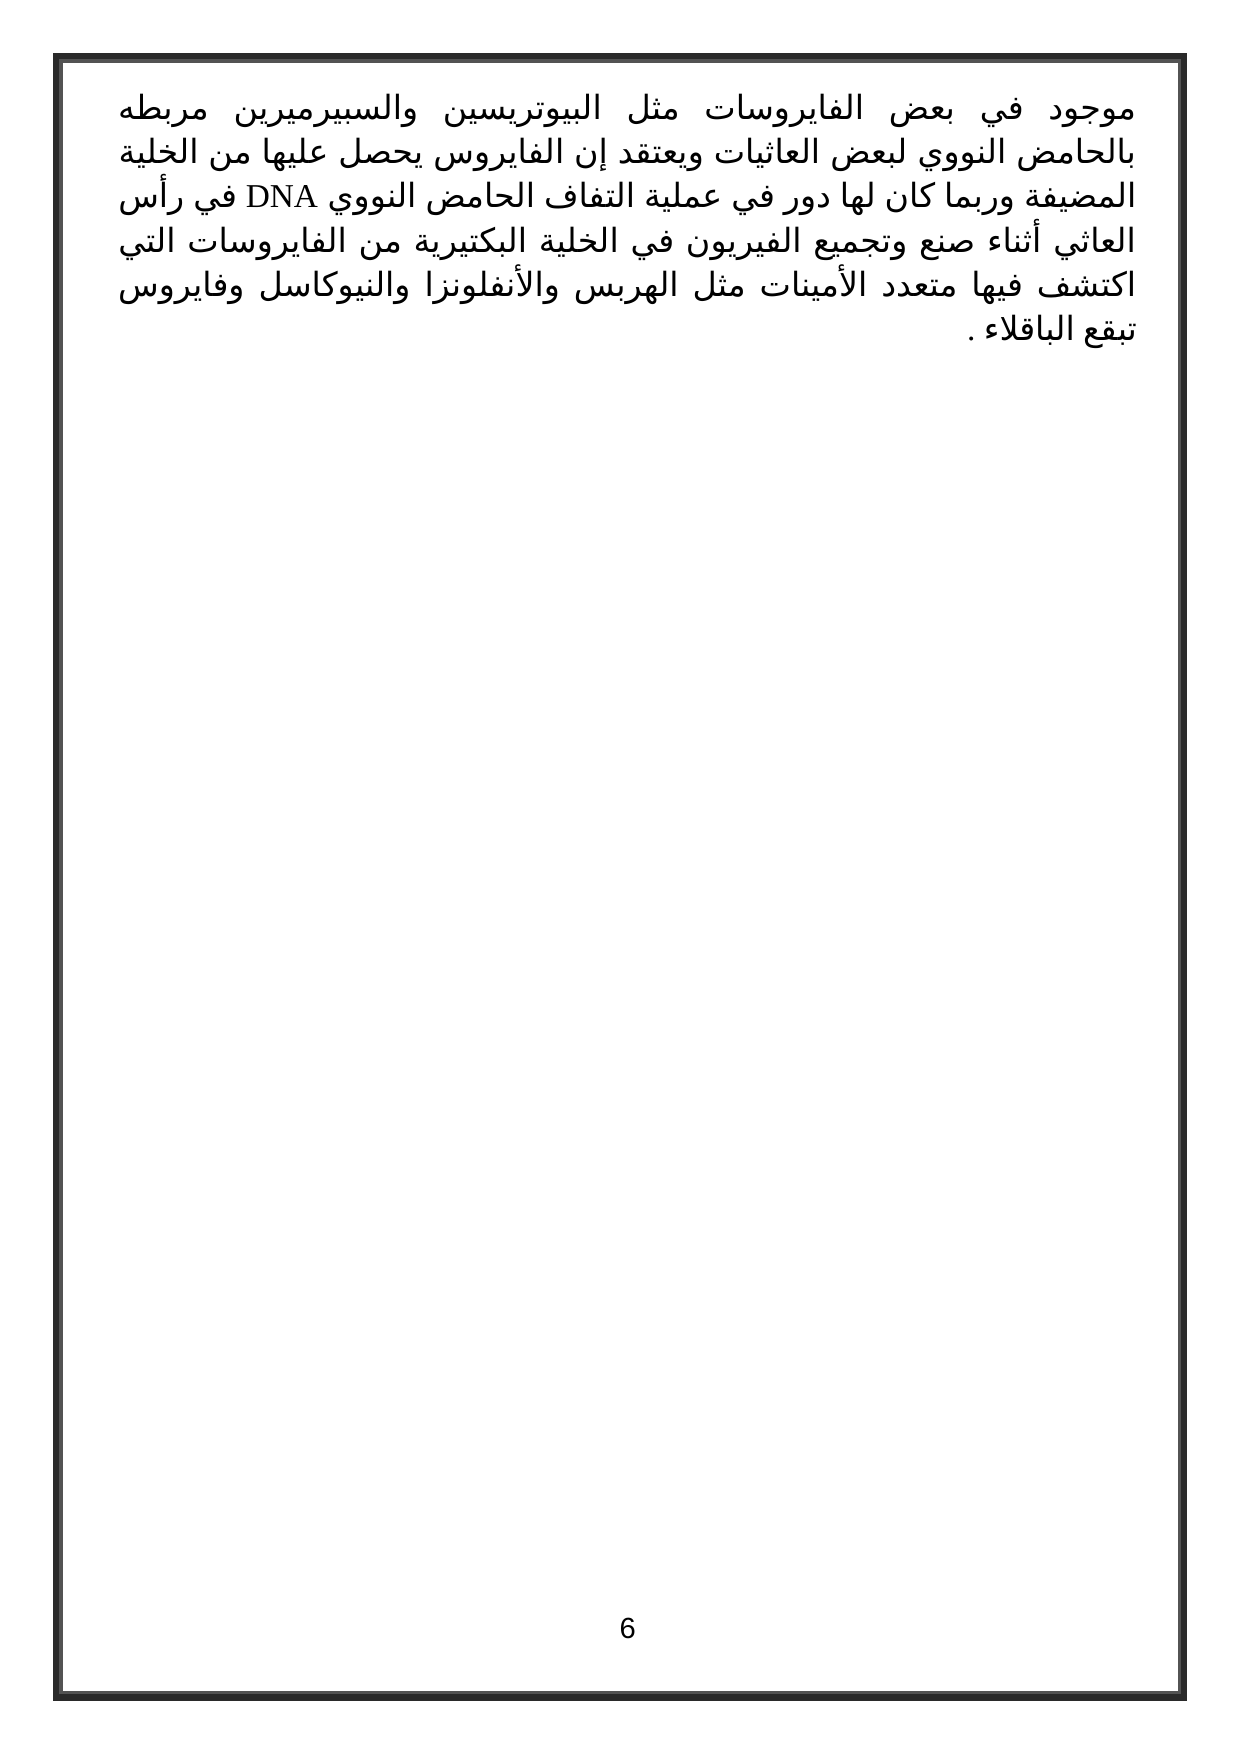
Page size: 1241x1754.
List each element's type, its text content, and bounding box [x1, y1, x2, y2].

text موجود في بعض الفايروسات مثل البيوتريسين والسبيرميرين مربطه بالحامض النووي لبعض العاثيات ويعتقد إن الفايروس يحصل عليها من الخلية المضيفة وربما كان لها دور في عملية التفاف الحامض النووي DNA في رأس العاثي أثناء صنع وتجميع الفيريون في الخلية البكتيرية من الفايروسات التي اكتشف فيها متعدد الأمينات مثل الهربس والأنفلونزا والنيوكاسل وفايروس تبقع الباقلاء . [118, 89, 1137, 347]
